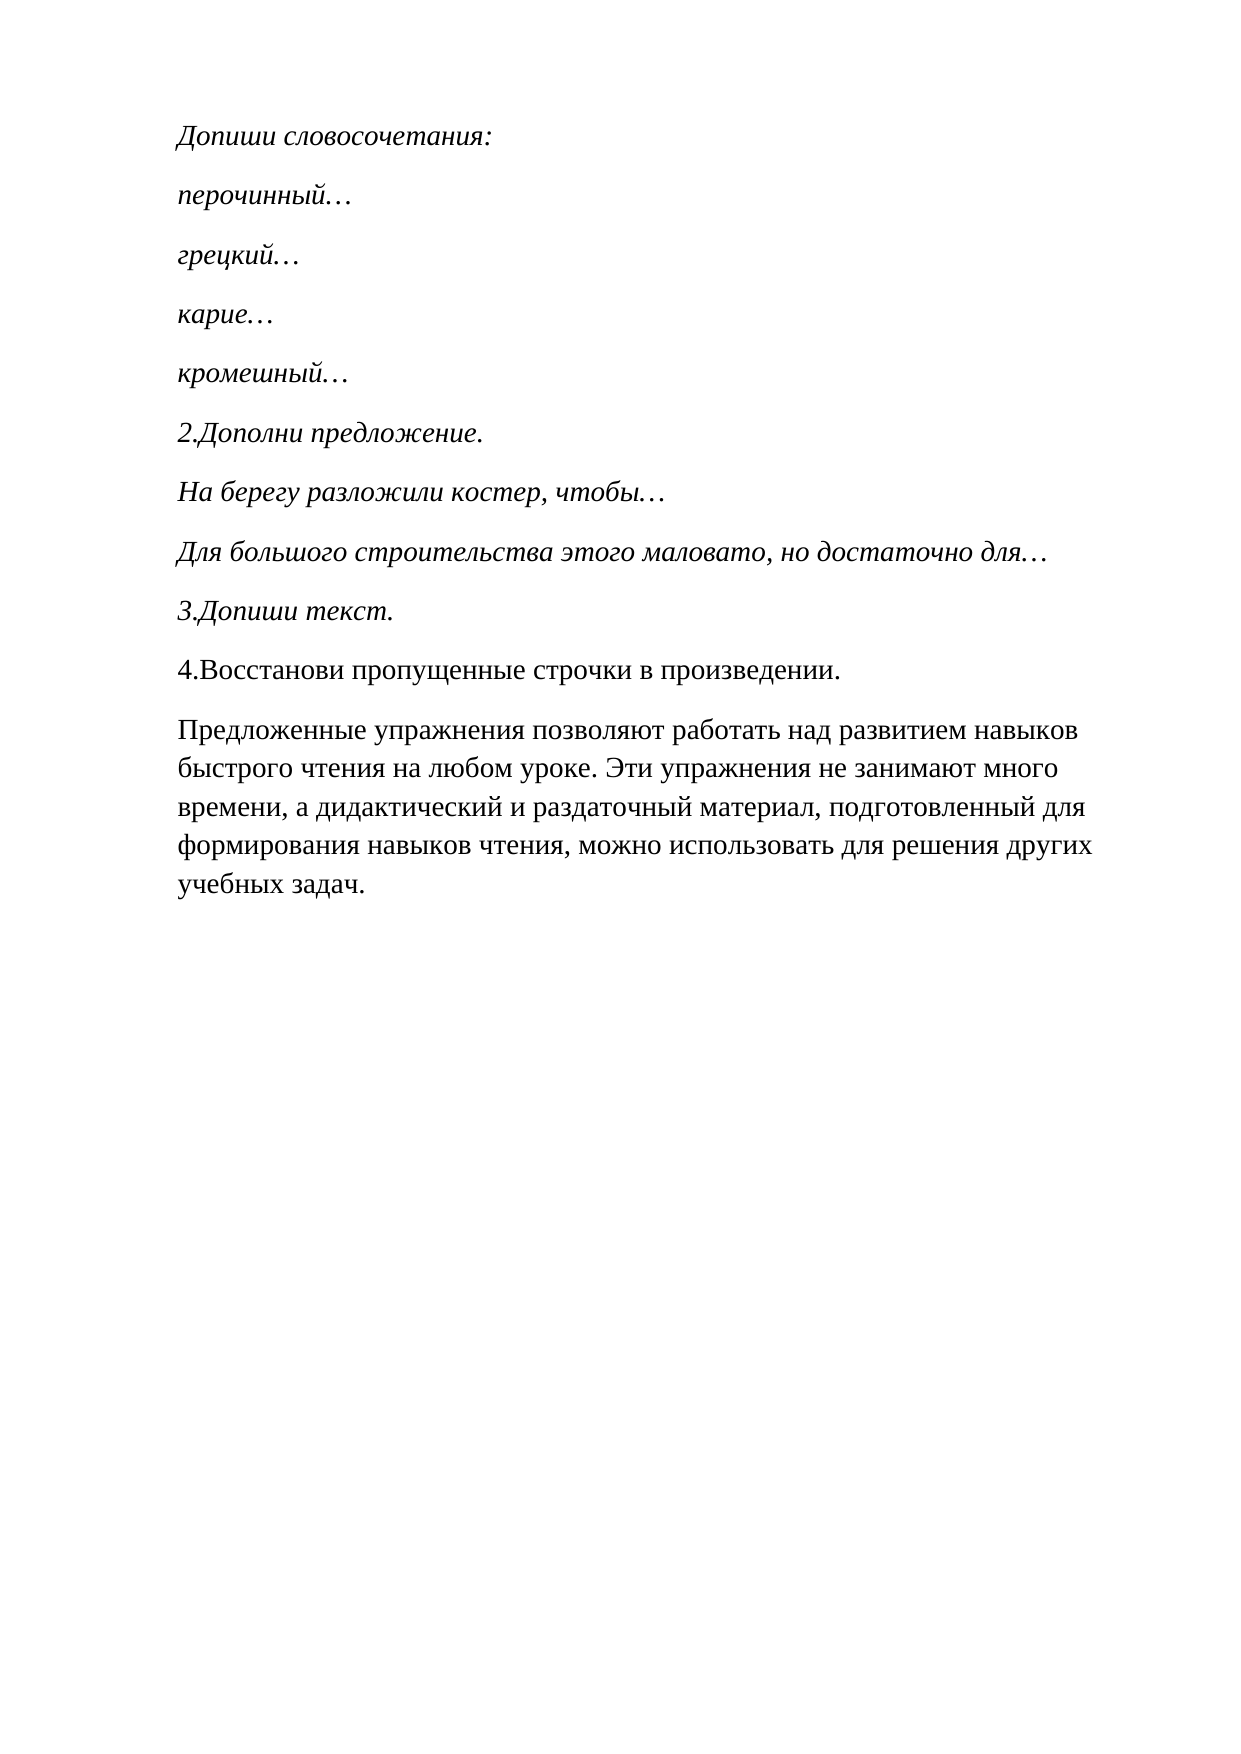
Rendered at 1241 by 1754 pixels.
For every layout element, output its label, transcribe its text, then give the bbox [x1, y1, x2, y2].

text 2.Дополни предложение. [177, 415, 1152, 448]
text На берегу разложили костер, чтобы… [177, 474, 1152, 508]
text перочинный… [177, 177, 1152, 211]
text грецкий… [177, 237, 1152, 270]
text Для большого строительства этого маловато, но достаточно для… [177, 534, 1152, 567]
text карие… [177, 296, 1152, 330]
text Допиши словосочетания: [177, 118, 1152, 152]
text 3.Допиши текст. [177, 593, 1152, 627]
text кромешный… [177, 356, 1152, 389]
text Предложенные упражнения позволяют работать над развитием навыков быстрого чтения на любом уроке. Эти упражнения не занимают много времени, а дидактический и раздаточный материал, подготовленный для формирования навыков чтения, можно использовать для решения других учебных задач. [177, 712, 1152, 899]
text 4.Восстанови пропущенные строчки в произведении. [177, 652, 1152, 686]
